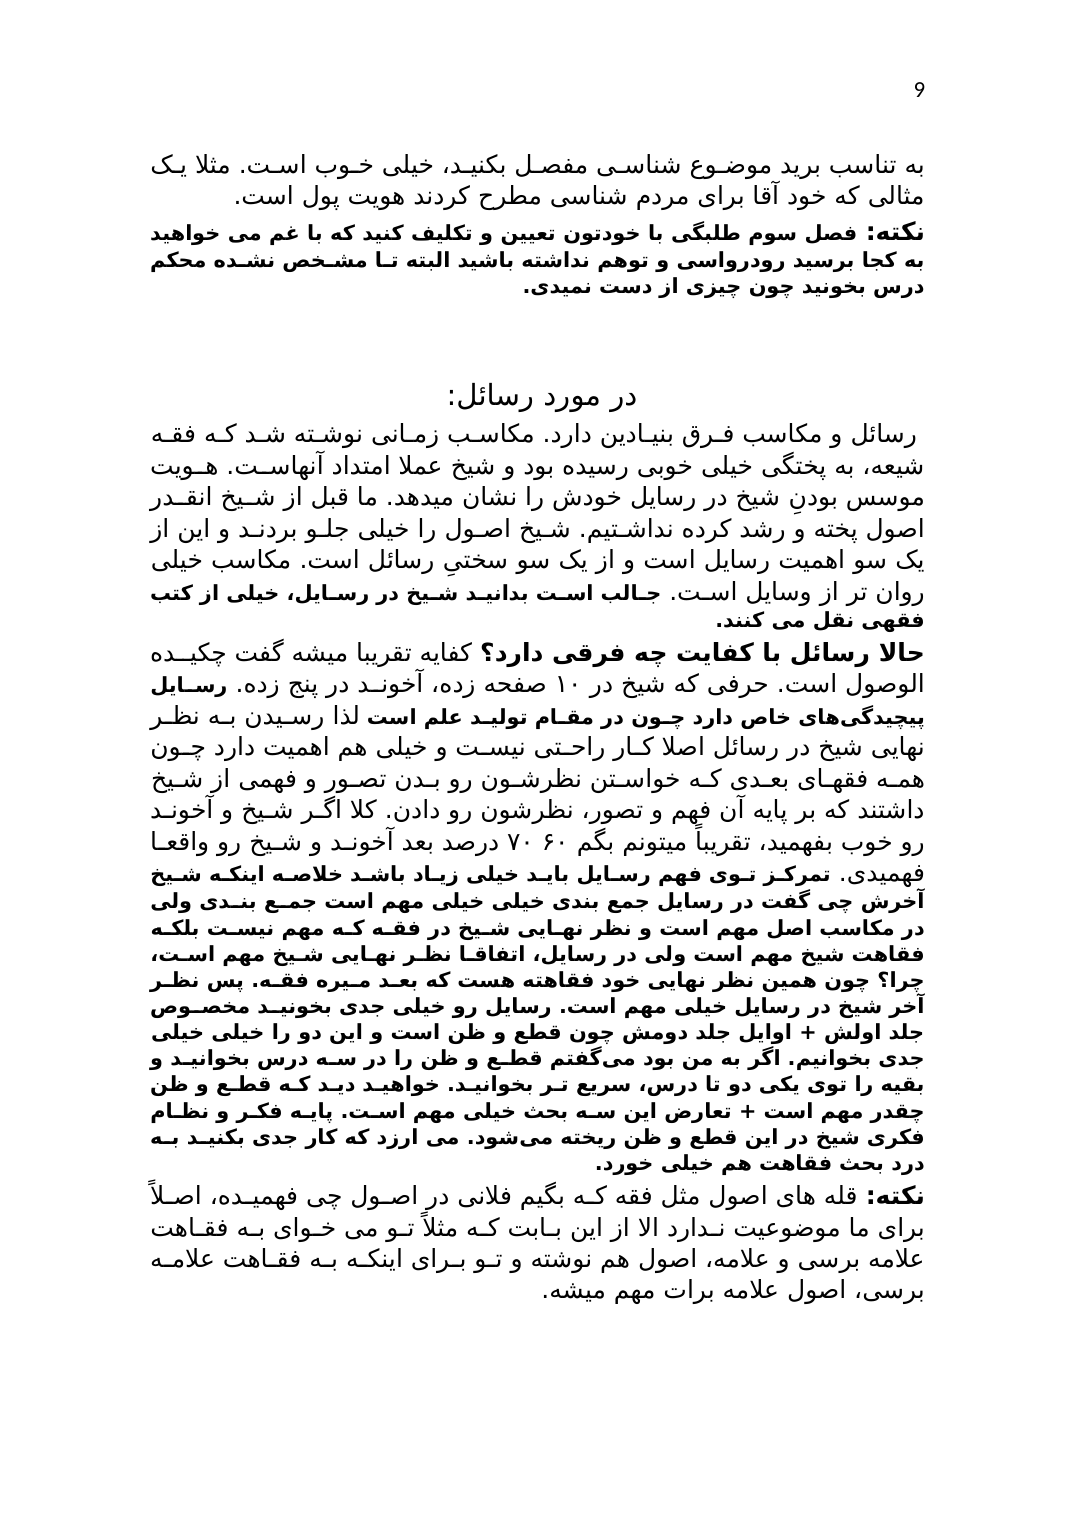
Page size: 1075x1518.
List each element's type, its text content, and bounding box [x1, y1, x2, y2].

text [150, 150, 925, 211]
subtitle در مورد رسائل: [150, 379, 925, 413]
text رسائل و مکاسب فرق بنیادین دارد. مکاسب زمانی نوشته شد که فقه شیعه، به پختگی خیلی خوبی رسیده بود و شیخ عملا امتداد آنهاست. هویت موسس بودنِ شیخ در رسایل خودش را نشان میدهد. ما قبل از شیخ انقدر اصول پخته و رشد کرده نداشتیم. شیخ اصول را خیلی جلو بردند و این از یک سو اهمیت رسایل است و از یک سو سختیِ رسائل است. مکاسب خیلی روان تر از وسایل است. جالب است بدانید شیخ در رسایل، خیلی از کتب فقهی نقل می کنند. [150, 419, 925, 632]
text نکته: قله های اصول مثل فقه که بگیم فلانی در اصول چی فهمیده، اصلاً برای ما موضوعیت ندارد الا از این بابت که مثلاً تو می خوای به فقاهت علامه برسی و علامه، اصول هم نوشته و تو برای اینکه به فقاهت علامه برسی، اصول علامه برات مهم میشه.‌ [150, 1181, 925, 1305]
text حالا رسائل با کفایت چه فرقی دارد؟ کفایه تقریبا میشه گفت چکیده الوصول است. حرفی که شیخ در ۱۰ صفحه زده، آخوند در پنج زده. رسایل پیچیدگی‌های خاص دارد چون در مقام تولید علم است لذا رسیدن به نظر نهایی شیخ در رسائل اصلا کار راحتی نیست و خیلی هم اهمیت دارد چون همه فقهای بعدی که خواستن نظرشون رو بدن تصور و فهمی از شیخ داشتند که بر پایه آن فهم و تصور، نظرشون رو دادن. کلا اگر شیخ و آخوند رو خوب بفهمید، تقریباً میتونم بگم ۶۰ ۷۰ درصد بعد آخوند و شیخ رو واقعا فهمیدی. تمرکز توی فهم رسایل باید خیلی زیاد باشد خلاصه اینکه شیخ آخرش چی گفت در رسایل جمع بندی خیلی خیلی مهم است جمع بندی ولی در مکاسب اصل مهم است و نظر نهایی شیخ در فقه که مهم نیست بلکه فقاهت شیخ مهم است ولی در رسایل، اتفاقا نظر نهایی شیخ مهم است، چرا؟ چون همین نظر نهایی خود فقاهته هست که بعد میره فقه. پس نظر آخر شیخ در رسایل خیلی مهم است. رسایل رو خیلی جدی بخونید مخصوص جلد اولش + اوایل جلد دومش چون قطع و ظن است و این دو را خیلی خیلی جدی بخوانیم. اگر به من بود می‌گفتم قطع و ظن را در سه درس بخوانید و بقیه را توی یکی دو تا درس، سریع تر بخوانید. خواهید دید که قطع و ظن چقدر مهم است + تعارض این سه بحث خیلی مهم است. پایه فکر و نظام فکری شیخ در این قطع و ظن ریخته می‌شود. می ارزد که کار جدی بکنید به درد بحث فقاهت هم خیلی خورد. [150, 638, 925, 1175]
text نکته: فصل سوم طلبگی با خودتون تعیین و تکلیف کنید که با غم می خواهید به کجا برسید رودرواسی و توهم نداشته باشید البته تا مشخص نشده محکم درس بخونید چون چیزی از دست نمیدی. [150, 217, 925, 298]
